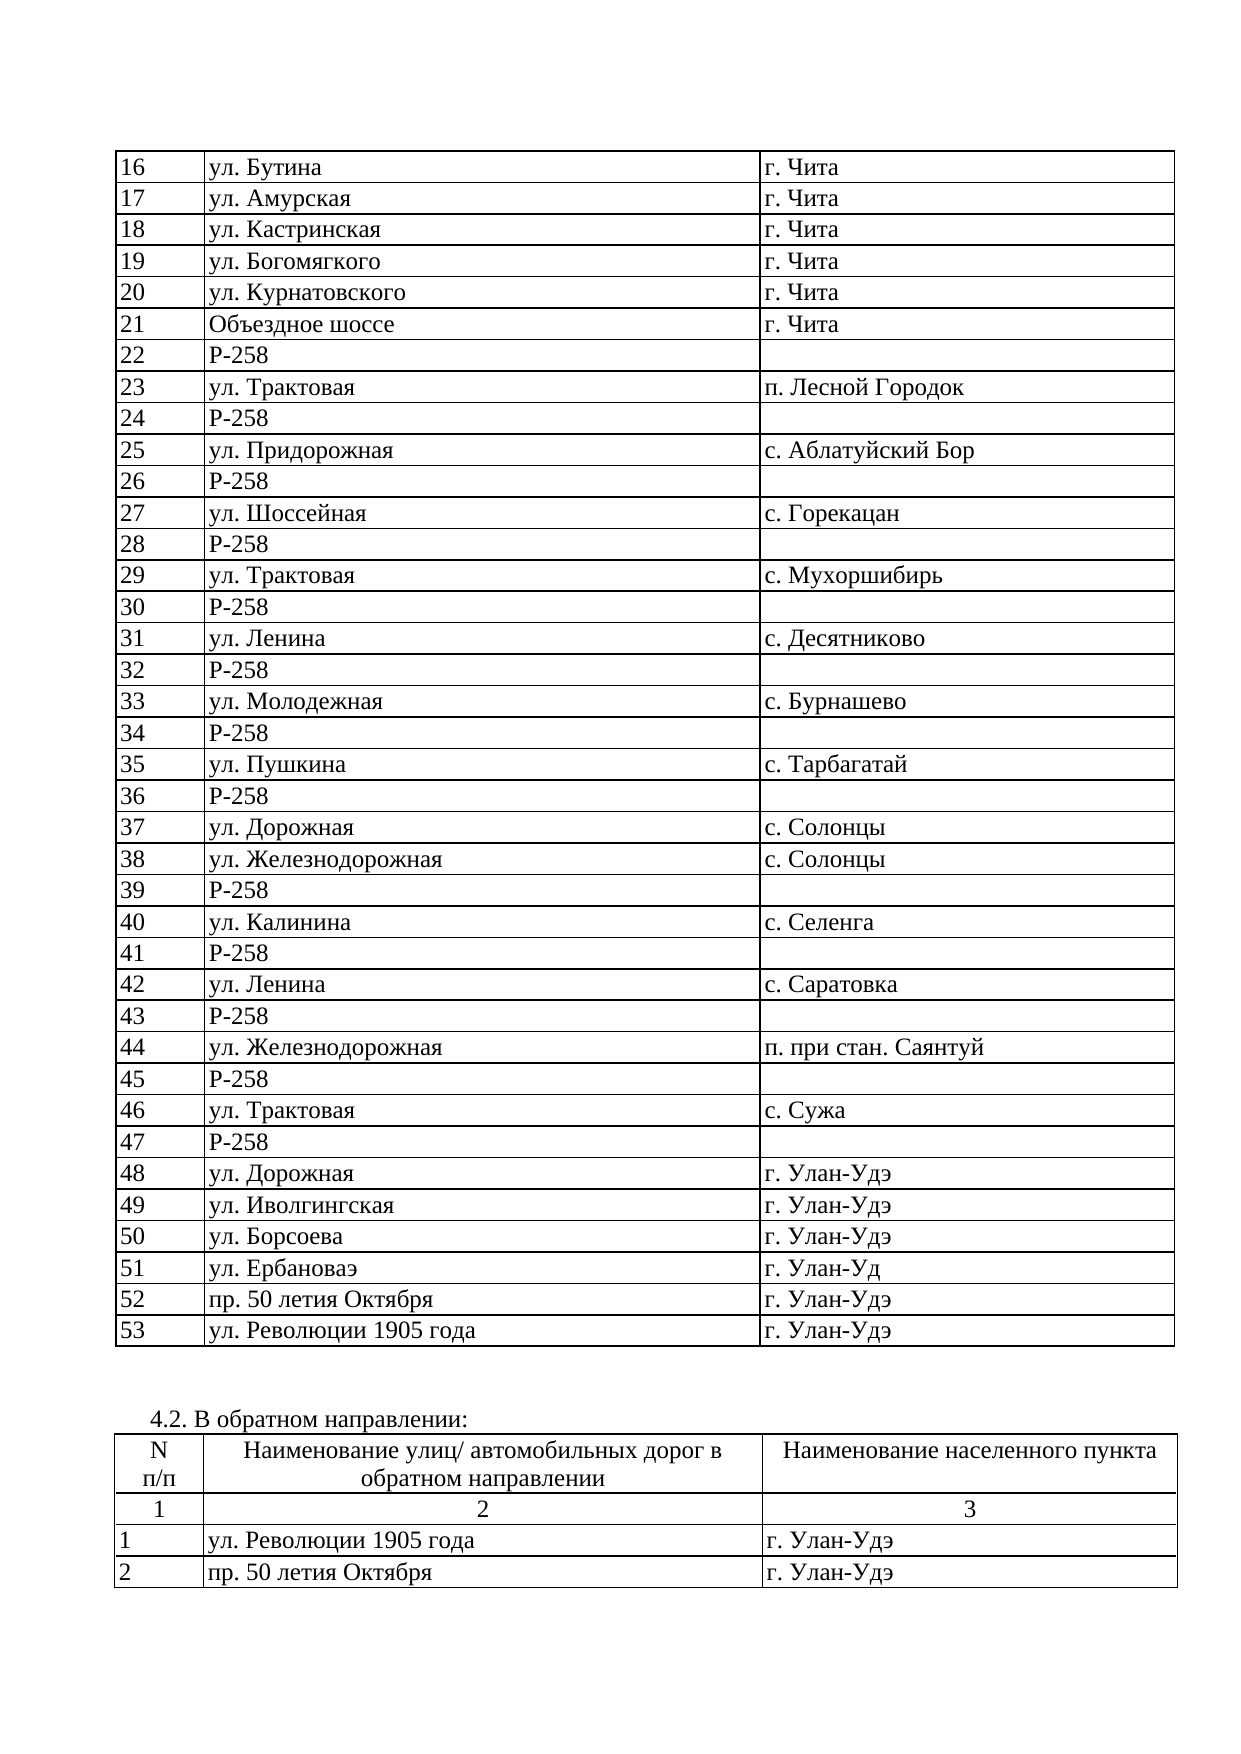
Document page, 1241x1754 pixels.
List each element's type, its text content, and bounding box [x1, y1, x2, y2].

table_cell г. Улан-Удэ [763, 1524, 1177, 1555]
table_cell 46 [117, 1095, 204, 1125]
table_cell 3 [763, 1492, 1177, 1524]
table_cell 30 [117, 592, 204, 622]
table_cell г. Улан-Удэ [761, 1284, 1174, 1314]
table_cell г. Улан-Удэ [761, 1316, 1174, 1345]
table_cell [761, 1064, 1174, 1094]
table_cell 45 [117, 1064, 204, 1094]
table_cell [761, 655, 1174, 685]
table_cell Р-258 [205, 1127, 759, 1157]
table_cell ул. Пушкина [205, 749, 759, 779]
table_cell Р-258 [205, 718, 759, 748]
table_cell 48 [117, 1158, 204, 1188]
table_cell Объездное шоссе [205, 309, 759, 339]
text 4.2. В обратном направлении: [150, 1404, 1090, 1433]
table_cell 39 [117, 875, 204, 905]
table_cell ул. Дорожная [205, 1158, 759, 1188]
table_cell 43 [117, 1001, 204, 1031]
table_cell 1 [115, 1525, 203, 1555]
table_cell г. Чита [761, 152, 1174, 181]
table_cell 51 [117, 1253, 204, 1282]
table_cell [761, 466, 1174, 496]
table_header Наименование населенного пункта [763, 1435, 1177, 1492]
table_cell ул. Богомягкого [205, 246, 759, 276]
table_cell Р-258 [205, 592, 759, 622]
table_cell с. Сужа [761, 1095, 1174, 1125]
table_cell с. Мухоршибирь [761, 561, 1174, 590]
table_cell 2 [204, 1494, 762, 1524]
table_cell 35 [117, 749, 204, 779]
table_cell ул. Дорожная [205, 812, 759, 842]
table_cell Р-258 [205, 403, 759, 433]
table_cell 24 [117, 403, 204, 433]
table_cell ул. Ленина [205, 623, 759, 653]
table_cell с. Селенга [761, 907, 1174, 936]
table_cell Р-258 [205, 655, 759, 685]
table_cell с. Горекацан [761, 498, 1174, 527]
table_cell 21 [117, 309, 204, 339]
table_cell 20 [117, 277, 204, 307]
table_cell [761, 718, 1174, 748]
table_header Наименование улиц/ автомобильных дорог в обратном направлении [204, 1435, 762, 1492]
table_cell [761, 1001, 1174, 1031]
table_cell 33 [117, 686, 204, 716]
table_cell Р-258 [205, 938, 759, 968]
table_cell 34 [117, 718, 204, 748]
table_cell 38 [117, 844, 204, 873]
table_cell 41 [117, 938, 204, 968]
table_cell г. Улан-Удэ [761, 1221, 1174, 1251]
table_cell Р-258 [205, 1064, 759, 1094]
table_cell ул. Калинина [205, 907, 759, 936]
table_cell с. Десятниково [761, 623, 1174, 653]
table_cell г. Чита [761, 215, 1174, 244]
table_header N п/п [115, 1435, 203, 1492]
table_cell ул. Шоссейная [205, 498, 759, 527]
table_cell [761, 529, 1174, 559]
table_cell ул. Курнатовского [205, 277, 759, 307]
table_cell г. Чита [761, 309, 1174, 339]
table_cell 44 [117, 1032, 204, 1062]
table_cell ул. Придорожная [205, 435, 759, 464]
table_cell 18 [117, 215, 204, 244]
table_cell 49 [117, 1190, 204, 1219]
table_cell с. Саратовка [761, 970, 1174, 999]
table_cell 50 [117, 1221, 204, 1251]
table_cell 25 [117, 435, 204, 464]
table_cell Р-258 [205, 340, 759, 370]
table_cell п. Лесной Городок [761, 372, 1174, 402]
table_cell 2 [115, 1556, 203, 1587]
table_cell г. Улан-Уд [761, 1253, 1174, 1282]
table_cell ул. Молодежная [205, 686, 759, 716]
table_cell 28 [117, 529, 204, 559]
table_cell г. Чита [761, 246, 1174, 276]
table_cell 22 [117, 340, 204, 370]
table_cell 32 [117, 655, 204, 685]
table_cell 37 [117, 812, 204, 842]
table_cell пр. 50 летия Октября [205, 1284, 759, 1314]
table_cell г. Чита [761, 183, 1174, 213]
table_cell пр. 50 летия Октября [204, 1557, 762, 1587]
table_cell 31 [117, 623, 204, 653]
table_cell с. Солонцы [761, 844, 1174, 873]
table_cell [761, 403, 1174, 433]
table_cell 40 [117, 907, 204, 936]
table_cell ул. Железнодорожная [205, 1032, 759, 1062]
table_cell 53 [117, 1316, 204, 1345]
table_cell ул. Трактовая [205, 372, 759, 402]
table_cell ул. Революции 1905 года [204, 1525, 762, 1555]
table_cell Р-258 [205, 529, 759, 559]
table_cell г. Улан-Удэ [763, 1555, 1177, 1587]
table_cell ул. Ленина [205, 970, 759, 999]
table_cell г. Чита [761, 277, 1174, 307]
table_cell ул. Кастринская [205, 215, 759, 244]
table_cell [761, 592, 1174, 622]
table_cell ул. Революции 1905 года [205, 1316, 759, 1345]
table_cell 26 [117, 466, 204, 496]
table_cell 1 [115, 1493, 203, 1524]
table_cell ул. Иволгингская [205, 1190, 759, 1219]
table_cell ул. Трактовая [205, 561, 759, 590]
table_cell г. Улан-Удэ [761, 1158, 1174, 1188]
table_cell 29 [117, 561, 204, 590]
table_cell ул. Железнодорожная [205, 844, 759, 873]
table_cell с. Аблатуйский Бор [761, 435, 1174, 464]
table_cell 36 [117, 781, 204, 811]
table_cell [761, 781, 1174, 811]
table_cell п. при стан. Саянтуй [761, 1032, 1174, 1062]
table_cell [761, 340, 1174, 370]
table_cell г. Улан-Удэ [761, 1190, 1174, 1219]
table_cell с. Тарбагатай [761, 749, 1174, 779]
table_cell 19 [117, 246, 204, 276]
table_cell ул. Бутина [205, 152, 759, 181]
table_cell [761, 1127, 1174, 1157]
table_cell Р-258 [205, 466, 759, 496]
table_cell [761, 938, 1174, 968]
table_cell 16 [117, 152, 204, 181]
table_cell Р-258 [205, 875, 759, 905]
table_cell ул. Трактовая [205, 1095, 759, 1125]
table_cell 52 [117, 1284, 204, 1314]
table_cell 17 [117, 183, 204, 213]
table_cell ул. Борсоева [205, 1221, 759, 1251]
table_cell ул. Ербановаэ [205, 1253, 759, 1282]
table_cell 23 [117, 372, 204, 402]
table_cell [761, 875, 1174, 905]
table_cell с. Бурнашево [761, 686, 1174, 716]
table_cell ул. Амурская [205, 183, 759, 213]
table_cell Р-258 [205, 1001, 759, 1031]
table_cell 47 [117, 1127, 204, 1157]
table_cell 27 [117, 498, 204, 527]
table_cell с. Солонцы [761, 812, 1174, 842]
table_cell Р-258 [205, 781, 759, 811]
table_cell 42 [117, 970, 204, 999]
